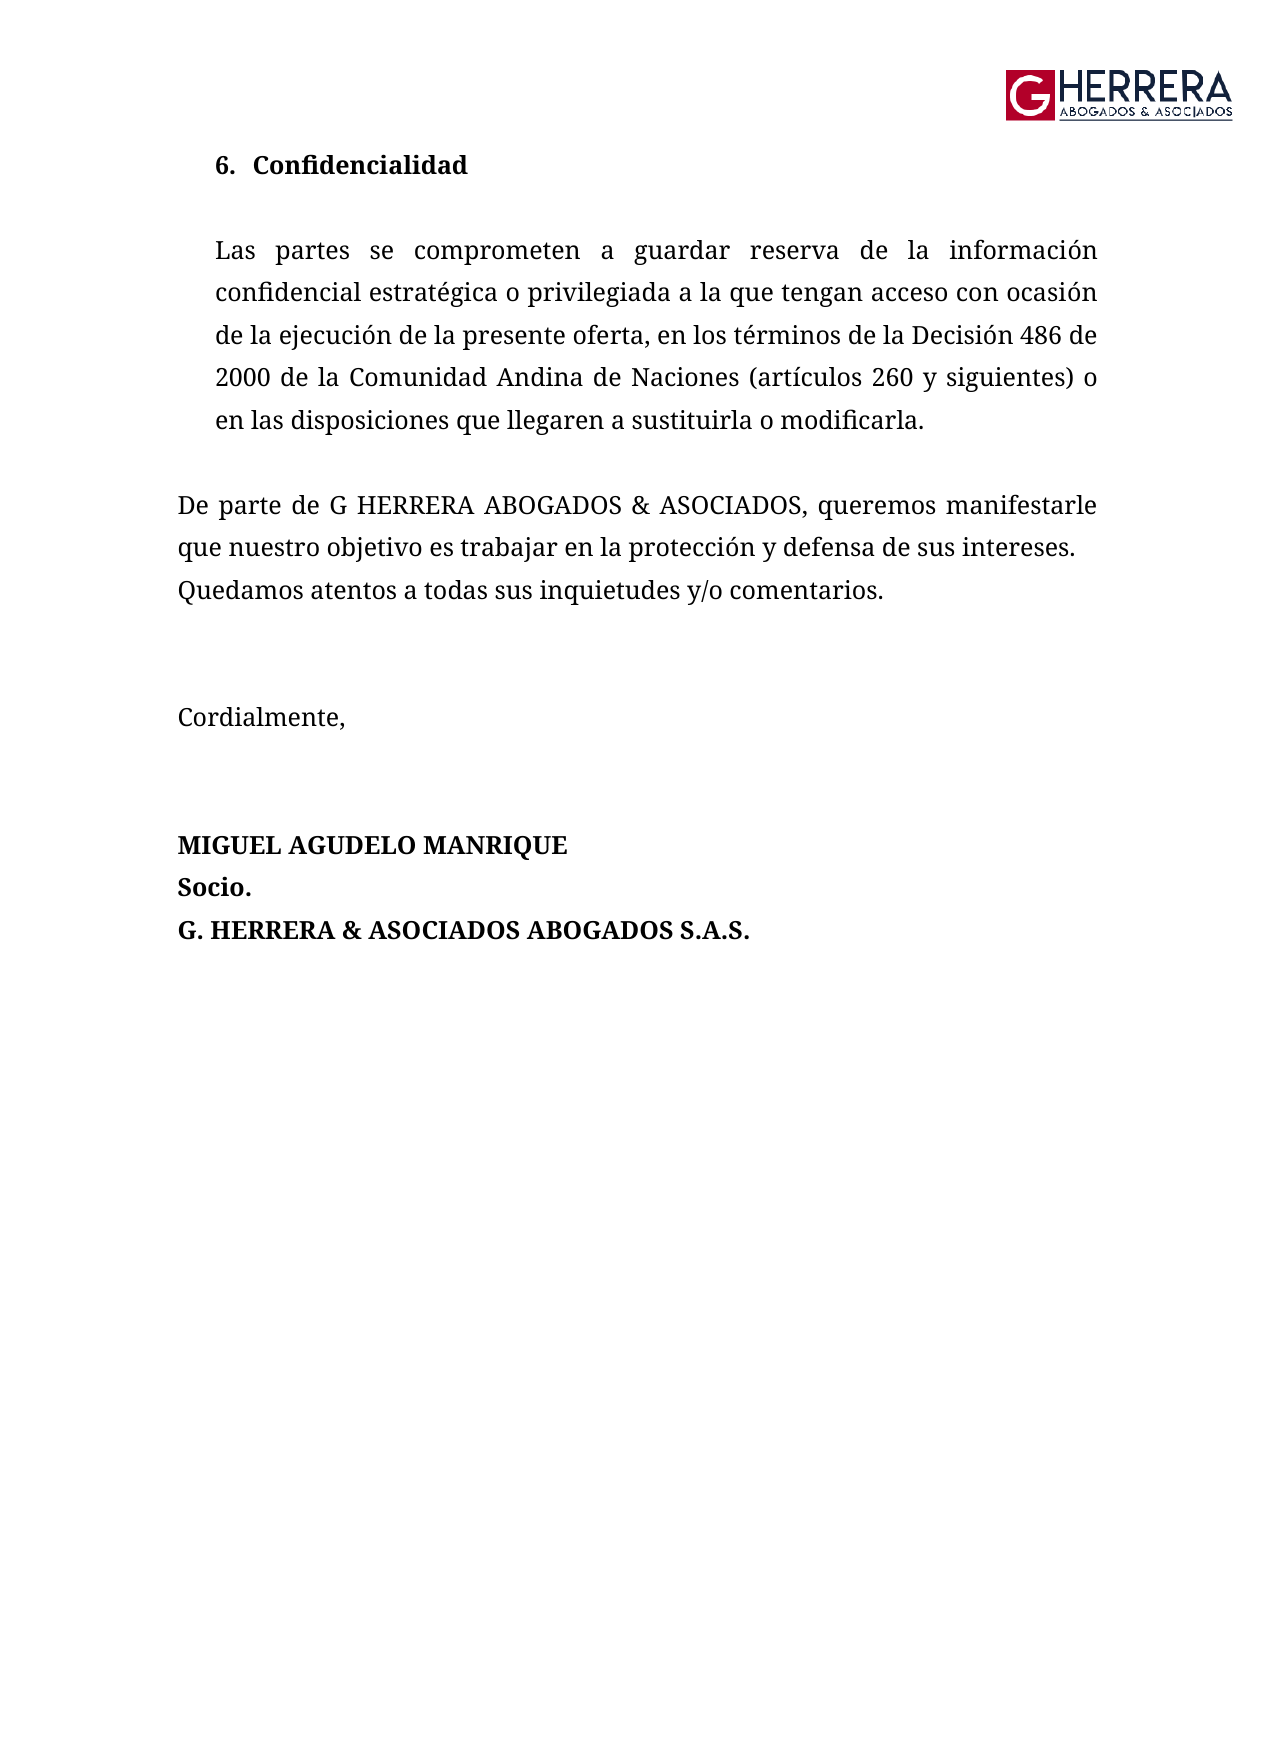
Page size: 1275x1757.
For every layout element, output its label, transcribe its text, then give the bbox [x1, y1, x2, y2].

text Socio. [177, 870, 1098, 904]
text MIGUEL AGUDELO MANRIQUE [177, 828, 1098, 862]
text Cordialmente, [177, 700, 1098, 734]
list Confidencialidad [215, 148, 1098, 182]
text G. HERRERA & ASOCIADOS ABOGADOS S.A.S. [177, 913, 1098, 947]
picture [1006, 70, 1233, 121]
text Quedamos atentos a todas sus inquietudes y/o comentarios. [177, 573, 1098, 607]
text Las partes se comprometen a guardar reserva de la información confidencial estratégica o privilegiada a la que tengan acceso con ocasión de la ejecución de la presente oferta, en los términos de la Decisión 486 de 2000 de la Comunidad Andina de Naciones (artículos 260 y siguientes) o en las disposiciones que llegaren a sustituirla o modificarla. [215, 233, 1098, 437]
text De parte de G HERRERA ABOGADOS & ASOCIADOS, queremos manifestarle que nuestro objetivo es trabajar en la protección y defensa de sus intereses. [177, 488, 1098, 564]
